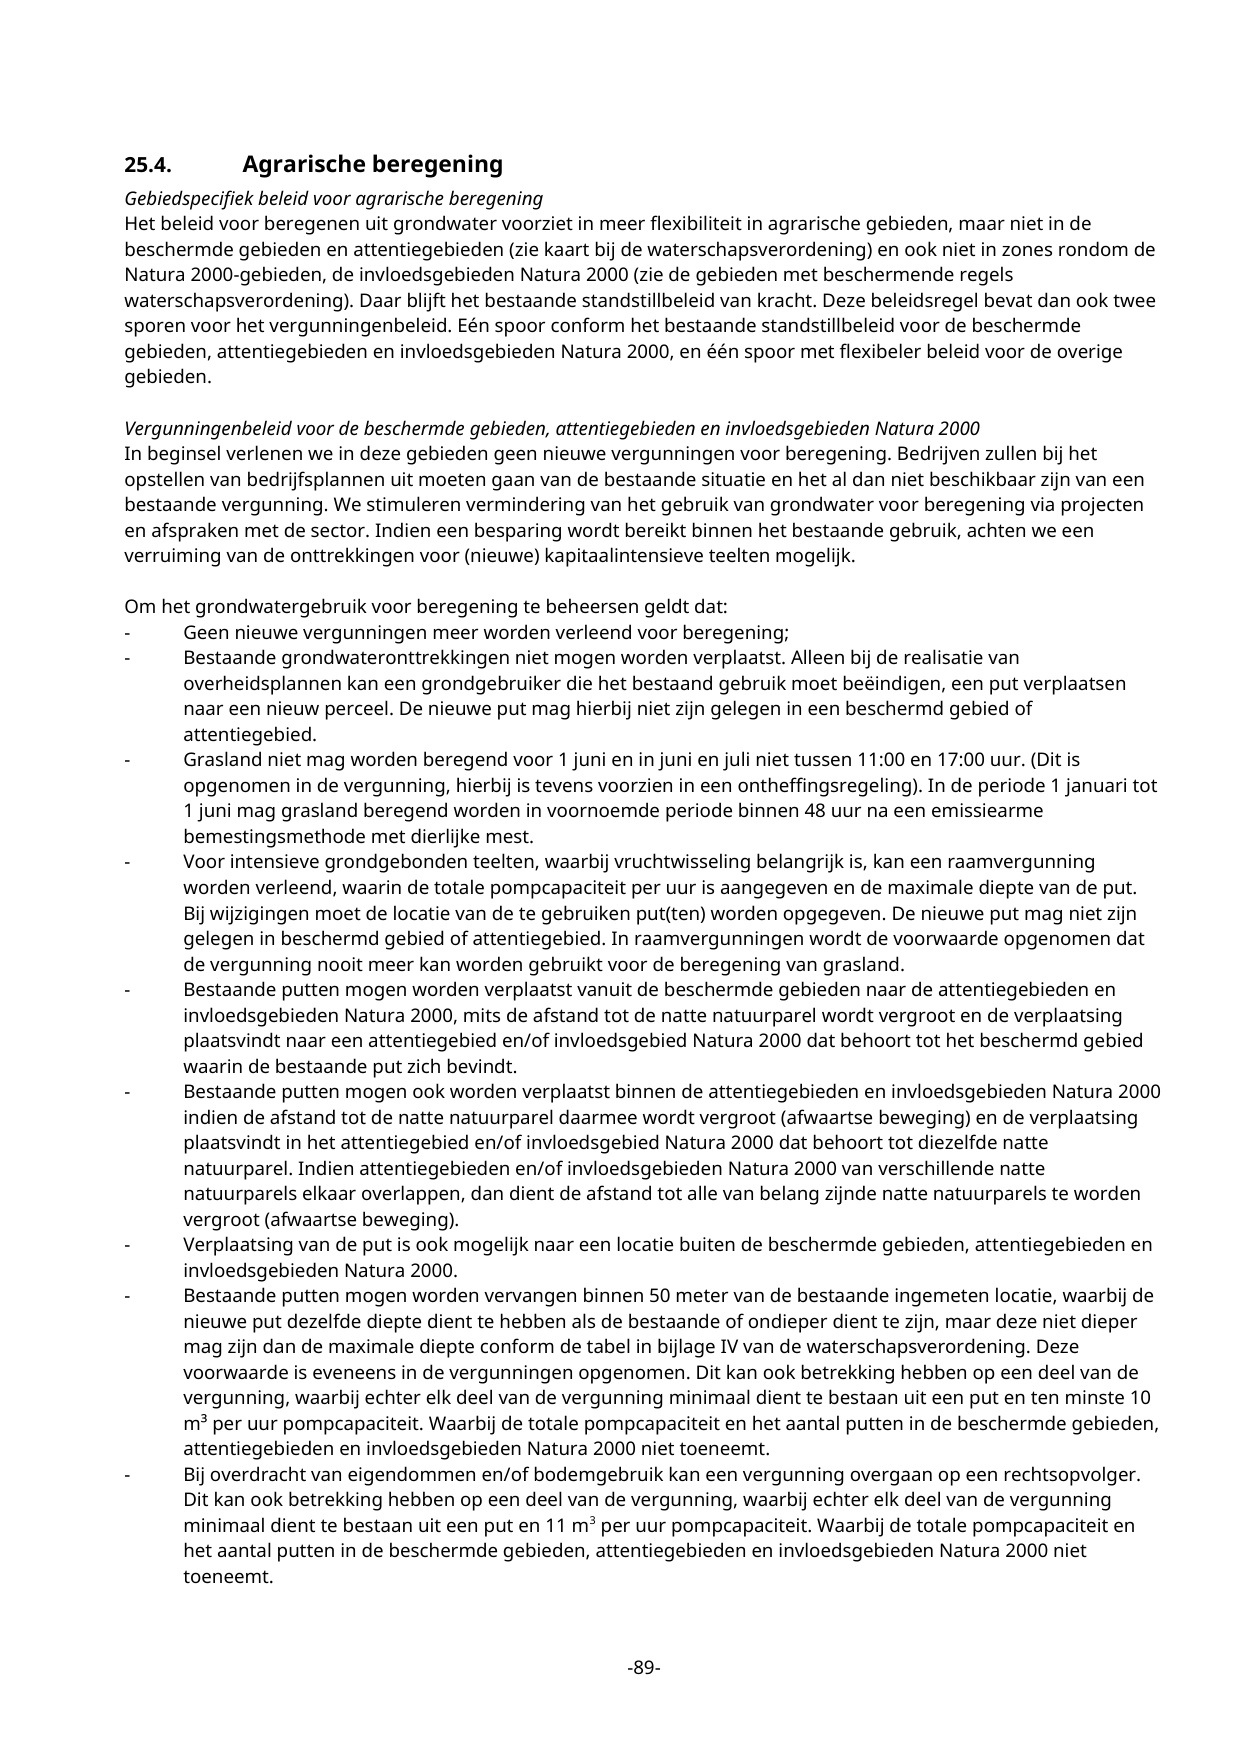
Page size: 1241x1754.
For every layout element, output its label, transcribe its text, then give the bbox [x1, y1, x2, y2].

text In beginsel verlenen we in deze gebieden geen nieuwe vergunningen voor beregening. Bedrijven zullen bij het opstellen van bedrijfsplannen uit moeten gaan van de bestaande situatie en het al dan niet beschikbaar zijn van een bestaande vergunning. We stimuleren vermindering van het gebruik van grondwater voor beregening via projecten en afspraken met de sector. Indien een besparing wordt bereikt binnen het bestaande gebruik, achten we een verruiming van de onttrekkingen voor (nieuwe) kapitaalintensieve teelten mogelijk. [124, 440, 1163, 568]
list Bestaande putten mogen worden vervangen binnen 50 meter van de bestaande ingemeten locatie, waarbij de nieuwe put dezelfde diepte dient te hebben als de bestaande of ondieper dient te zijn, maar deze niet dieper mag zijn dan de maximale diepte conform de tabel in bijlage IV van de waterschapsverordening. Deze voorwaarde is eveneens in de vergunningen opgenomen. Dit kan ook betrekking hebben op een deel van de vergunning, waarbij echter elk deel van de vergunning minimaal dient te bestaan uit een put en ten minste 10 m³ per uur pompcapaciteit. Waarbij de totale pompcapaciteit en het aantal putten in de beschermde gebieden, attentiegebieden en invloedsgebieden Natura 2000 niet toeneemt. [124, 1283, 1163, 1461]
list Grasland niet mag worden beregend voor 1 juni en in juni en juli niet tussen 11:00 en 17:00 uur. (Dit is opgenomen in de vergunning, hierbij is tevens voorzien in een ontheffingsregeling). In de periode 1 januari tot 1 juni mag grasland beregend worden in voornoemde periode binnen 48 uur na een emissiearme bemestingsmethode met dierlijke mest. [124, 747, 1163, 849]
subtitle Agrarische beregening [124, 148, 1163, 179]
text Vergunningenbeleid voor de beschermde gebieden, attentiegebieden en invloedsgebieden Natura 2000 [124, 415, 1163, 440]
list Bestaande grondwateronttrekkingen niet mogen worden verplaatst. Alleen bij de realisatie van overheidsplannen kan een grondgebruiker die het bestaand gebruik moet beëindigen, een put verplaatsen naar een nieuw perceel. De nieuwe put mag hierbij niet zijn gelegen in een beschermd gebied of attentiegebied. [124, 644, 1163, 747]
list Bij overdracht van eigendommen en/of bodemgebruik kan een vergunning overgaan op een rechtsopvolger. Dit kan ook betrekking hebben op een deel van de vergunning, waarbij echter elk deel van de vergunning minimaal dient te bestaan uit een put en 11 m3 per uur pompcapaciteit. Waarbij de totale pompcapaciteit en het aantal putten in de beschermde gebieden, attentiegebieden en invloedsgebieden Natura 2000 niet toeneemt. [124, 1461, 1163, 1589]
list Verplaatsing van de put is ook mogelijk naar een locatie buiten de beschermde gebieden, attentiegebieden en invloedsgebieden Natura 2000. [124, 1232, 1163, 1283]
list Bestaande putten mogen worden verplaatst vanuit de beschermde gebieden naar de attentiegebieden en invloedsgebieden Natura 2000, mits de afstand tot de natte natuurparel wordt vergroot en de verplaatsing plaatsvindt naar een attentiegebied en/of invloedsgebied Natura 2000 dat behoort tot het beschermd gebied waarin de bestaande put zich bevindt. [124, 976, 1163, 1078]
text Om het grondwatergebruik voor beregening te beheersen geldt dat: [124, 593, 1163, 619]
text Gebiedspecifiek beleid voor agrarische beregening [124, 185, 1163, 211]
list Geen nieuwe vergunningen meer worden verleend voor beregening; [124, 619, 1163, 644]
list Bestaande putten mogen ook worden verplaatst binnen de attentiegebieden en invloedsgebieden Natura 2000 indien de afstand tot de natte natuurparel daarmee wordt vergroot (afwaartse beweging) en de verplaatsing plaatsvindt in het attentiegebied en/of invloedsgebied Natura 2000 dat behoort tot diezelfde natte natuurparel. Indien attentiegebieden en/of invloedsgebieden Natura 2000 van verschillende natte natuurparels elkaar overlappen, dan dient de afstand tot alle van belang zijnde natte natuurparels te worden vergroot (afwaartse beweging). [124, 1078, 1163, 1232]
list Voor intensieve grondgebonden teelten, waarbij vruchtwisseling belangrijk is, kan een raamvergunning worden verleend, waarin de totale pompcapaciteit per uur is aangegeven en de maximale diepte van de put. Bij wijzigingen moet de locatie van de te gebruiken put(ten) worden opgegeven. De nieuwe put mag niet zijn gelegen in beschermd gebied of attentiegebied. In raamvergunningen wordt de voorwaarde opgenomen dat de vergunning nooit meer kan worden gebruikt voor de beregening van grasland. [124, 849, 1163, 976]
text Het beleid voor beregenen uit grondwater voorziet in meer flexibiliteit in agrarische gebieden, maar niet in de beschermde gebieden en attentiegebieden (zie kaart bij de waterschapsverordening) en ook niet in zones rondom de Natura 2000-gebieden, de invloedsgebieden Natura 2000 (zie de gebieden met beschermende regels waterschapsverordening). Daar blijft het bestaande standstillbeleid van kracht. Deze beleidsregel bevat dan ook twee sporen voor het vergunningenbeleid. Eén spoor conform het bestaande standstillbeleid voor de beschermde gebieden, attentiegebieden en invloedsgebieden Natura 2000, en één spoor met flexibeler beleid voor de overige gebieden. [124, 211, 1163, 389]
